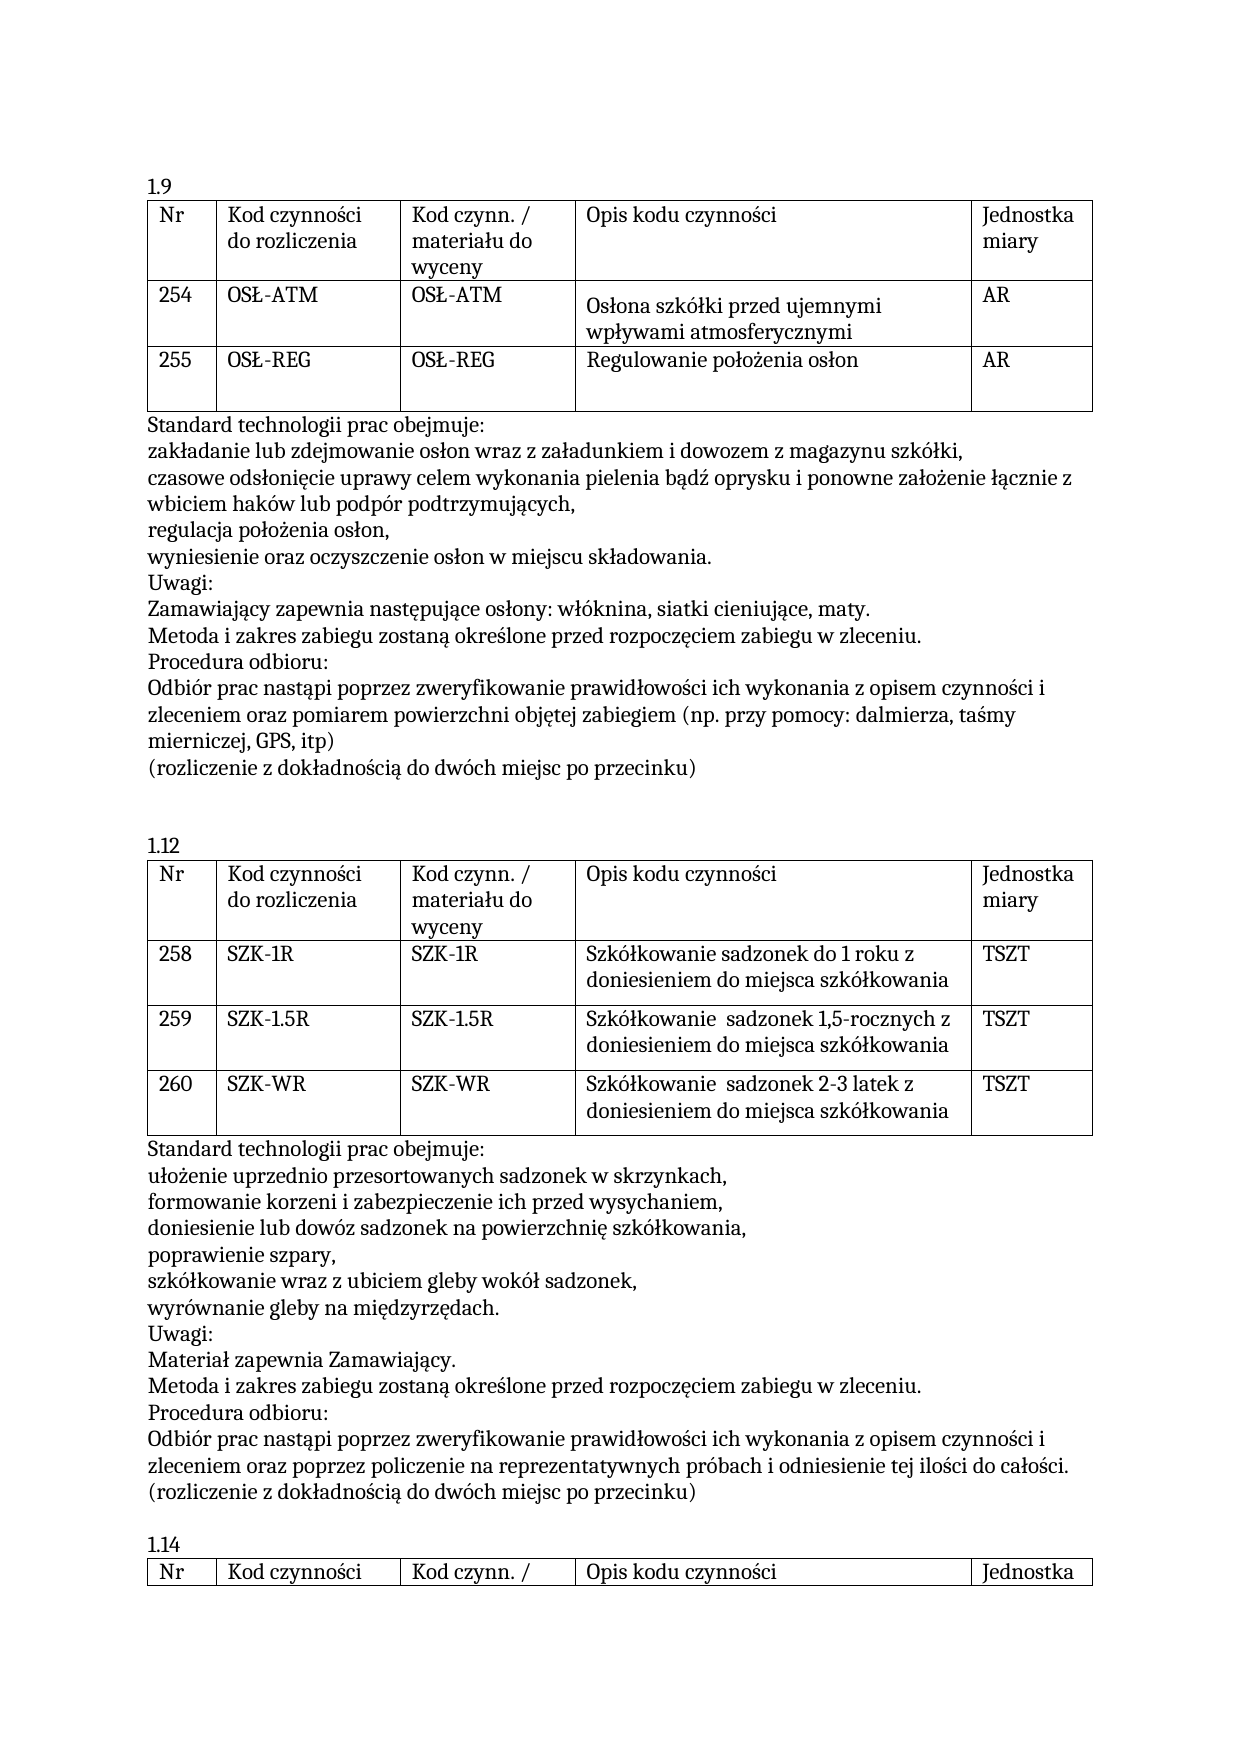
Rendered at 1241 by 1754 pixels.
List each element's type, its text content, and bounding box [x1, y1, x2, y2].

table_header Jednostka miary [972, 861, 1092, 940]
text doniesienie lub dowóz sadzonek na powierzchnię szkółkowania, [148, 1215, 1093, 1242]
text 1.9 [148, 174, 1093, 200]
text Uwagi: [148, 1321, 1093, 1347]
text poprawienie szpary, [148, 1242, 1093, 1268]
text wyniesienie oraz oczyszczenie osłon w miejscu składowania. [148, 543, 1093, 570]
table_cell TSZT [972, 1071, 1092, 1135]
table_header Opis kodu czynności [576, 1559, 971, 1585]
table_cell SZK-1.5R [217, 1006, 400, 1070]
text Procedura odbioru: [148, 649, 1093, 675]
table_header Jednostka miary [972, 1559, 1092, 1585]
table_header Nr [148, 861, 216, 940]
text 1.14 [148, 1531, 1093, 1558]
table_cell SZK-WR [401, 1071, 575, 1135]
table_cell TSZT [972, 1006, 1092, 1070]
text czasowe odsłonięcie uprawy celem wykonania pielenia bądź oprysku i ponowne założenie łącznie z wbiciem haków lub podpór podtrzymujących, [148, 464, 1093, 517]
text (rozliczenie z dokładnością do dwóch miejsc po przecinku) [148, 754, 1093, 781]
text 1.12 [148, 833, 1093, 860]
table_header Nr [148, 201, 216, 280]
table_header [217, 1559, 400, 1585]
text Metoda i zakres zabiegu zostaną określone przed rozpoczęciem zabiegu w zleceniu. [148, 1373, 1093, 1400]
table_header Jednostka miary [972, 201, 1092, 280]
table_header Opis kodu czynności [576, 201, 971, 280]
table_cell SZK-1R [217, 941, 400, 1005]
table_header Kod czynn. / materiału do wyceny [401, 201, 575, 280]
table_cell Osłona szkółki przed ujemnymi wpływami atmosferycznymi [576, 281, 971, 346]
table_header Kod czynności do rozliczenia [217, 861, 400, 940]
table_cell Szkółkowanie sadzonek 2-3 latek z doniesieniem do miejsca szkółkowania [576, 1071, 971, 1135]
text ułożenie uprzednio przesortowanych sadzonek w skrzynkach, [148, 1162, 1093, 1189]
table_cell 254 [148, 281, 216, 346]
text wyrównanie gleby na międzyrzędach. [148, 1294, 1093, 1321]
table_cell 255 [148, 347, 216, 411]
table_cell 258 [148, 941, 216, 1005]
text Standard technologii prac obejmuje: [148, 1136, 1093, 1162]
text Metoda i zakres zabiegu zostaną określone przed rozpoczęciem zabiegu w zleceniu. [148, 622, 1093, 649]
text Zamawiający zapewnia następujące osłony: włóknina, siatki cieniujące, maty. [148, 596, 1093, 622]
table_cell OSŁ-ATM [217, 281, 400, 346]
text Odbiór prac nastąpi poprzez zweryfikowanie prawidłowości ich wykonania z opisem czynności i zleceniem oraz pomiarem powierzchni objętej zabiegiem (np. przy pomocy: dalmierza, taśmy mierniczej, GPS, itp) [148, 675, 1093, 754]
text formowanie korzeni i zabezpieczenie ich przed wysychaniem, [148, 1189, 1093, 1215]
text regulacja położenia osłon, [148, 517, 1093, 543]
table_cell Regulowanie położenia osłon [576, 347, 971, 411]
table_cell TSZT [972, 941, 1092, 1005]
table_cell AR [972, 347, 1092, 411]
text (rozliczenie z dokładnością do dwóch miejsc po przecinku) [148, 1479, 1093, 1505]
table_header Nr [148, 1559, 216, 1585]
table_cell 259 [148, 1006, 216, 1070]
table_header Kod czynności do rozliczenia [217, 201, 400, 280]
table_cell 260 [148, 1071, 216, 1135]
text Odbiór prac nastąpi poprzez zweryfikowanie prawidłowości ich wykonania z opisem czynności i zleceniem oraz poprzez policzenie na reprezentatywnych próbach i odniesienie tej ilości do całości. [148, 1426, 1093, 1479]
text szkółkowanie wraz z ubiciem gleby wokół sadzonek, [148, 1268, 1093, 1294]
text Materiał zapewnia Zamawiający. [148, 1347, 1093, 1373]
table_header Opis kodu czynności [576, 861, 971, 940]
table_cell Szkółkowanie sadzonek do 1 roku z doniesieniem do miejsca szkółkowania [576, 941, 971, 1005]
table_cell OSŁ-ATM [401, 281, 575, 346]
table_header Kod czynn. / materiału do wyceny [401, 861, 575, 940]
table_cell OSŁ-REG [401, 347, 575, 411]
table_cell OSŁ-REG [217, 347, 400, 411]
text Standard technologii prac obejmuje: [148, 412, 1093, 438]
table_cell SZK-1R [401, 941, 575, 1005]
table_cell SZK-1.5R [401, 1006, 575, 1070]
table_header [401, 1559, 575, 1585]
text Uwagi: [148, 570, 1093, 596]
table_cell AR [972, 281, 1092, 346]
table_cell SZK-WR [217, 1071, 400, 1135]
text zakładanie lub zdejmowanie osłon wraz z załadunkiem i dowozem z magazynu szkółki, [148, 438, 1093, 464]
text Procedura odbioru: [148, 1400, 1093, 1426]
table_cell Szkółkowanie sadzonek 1,5-rocznych z doniesieniem do miejsca szkółkowania [576, 1006, 971, 1070]
